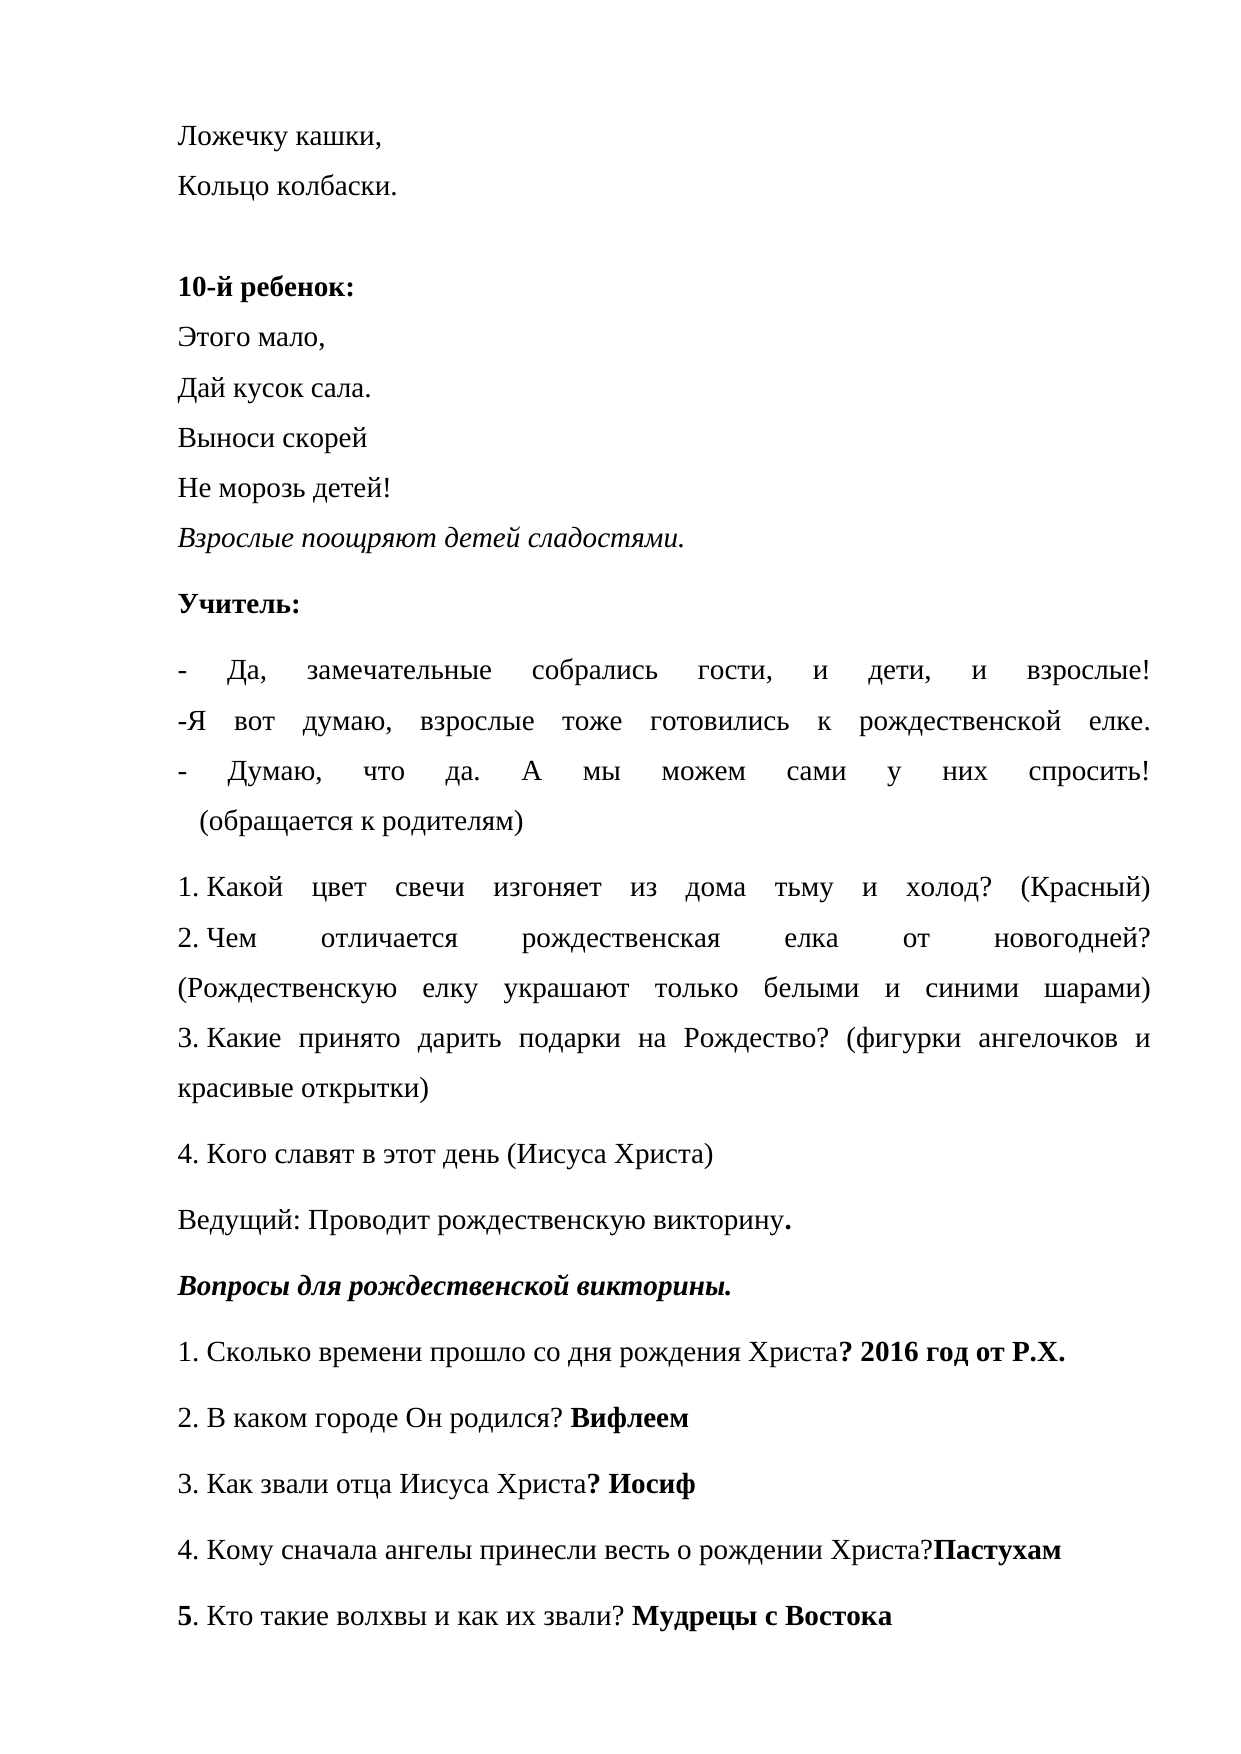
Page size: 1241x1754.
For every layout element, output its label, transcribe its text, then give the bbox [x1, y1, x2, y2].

text 4. Кому сначала ангелы принесли весть о рождении Христа?Пастухам [177, 1532, 1152, 1566]
text 2. В каком городе Он родился? Вифлеем [177, 1400, 1152, 1434]
text Учитель: [177, 587, 1152, 620]
text 3. Как звали отца Иисуса Христа? Иосиф [177, 1466, 1152, 1500]
text 1. Какой цвет свечи изгоняет из дома тьму и холод? (Красный) 2. Чем отличается рождественская елка от новогодней? (Рождественскую елку украшают только белыми и синими шарами) 3. Какие принято дарить подарки на Рождество? (фигурки ангелочков и красивые открытки) [177, 869, 1152, 1104]
text Ведущий: Проводит рождественскую викторину. [177, 1202, 1152, 1236]
text - Да, замечательные собрались гости, и дети, и взрослые! -Я вот думаю, взрослые тоже готовились к рождественской елке. - Думаю, что да. А мы можем сами у них спросить! (обращается к родителям) [177, 652, 1152, 837]
text 1. Сколько времени прошло со дня рождения Христа? 2016 год от Р.Х. [177, 1334, 1152, 1368]
text 5. Кто такие волхвы и как их звали? Мудрецы с Востока [177, 1598, 1152, 1632]
text 4. Кого славят в этот день (Иисуса Христа) [177, 1137, 1152, 1170]
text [177, 118, 1152, 554]
text Вопросы для рождественской викторины. [177, 1268, 1152, 1302]
